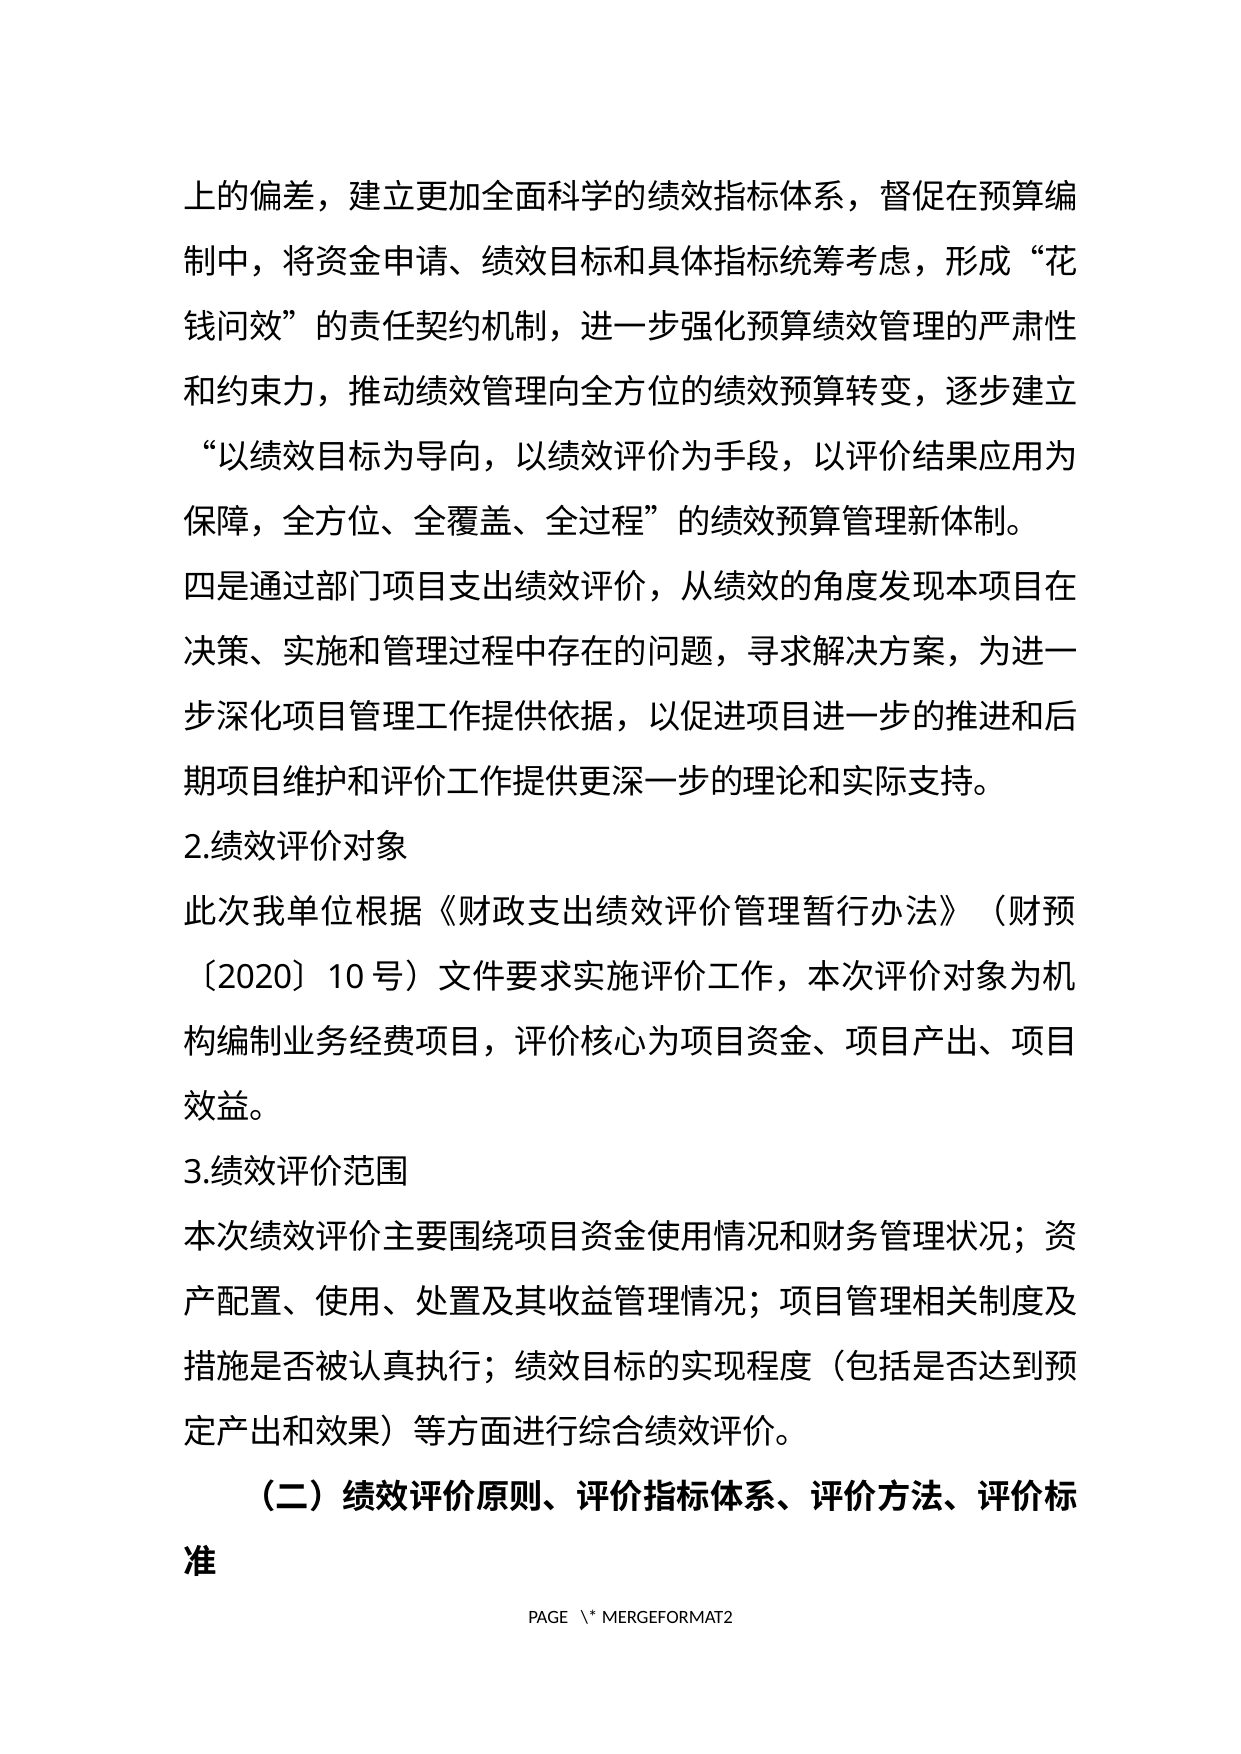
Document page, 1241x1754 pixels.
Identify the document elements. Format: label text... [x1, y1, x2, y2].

text （二）绩效评价原则、评价指标体系、评价方法、评价标准 [183, 1462, 1078, 1592]
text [183, 162, 1078, 1462]
